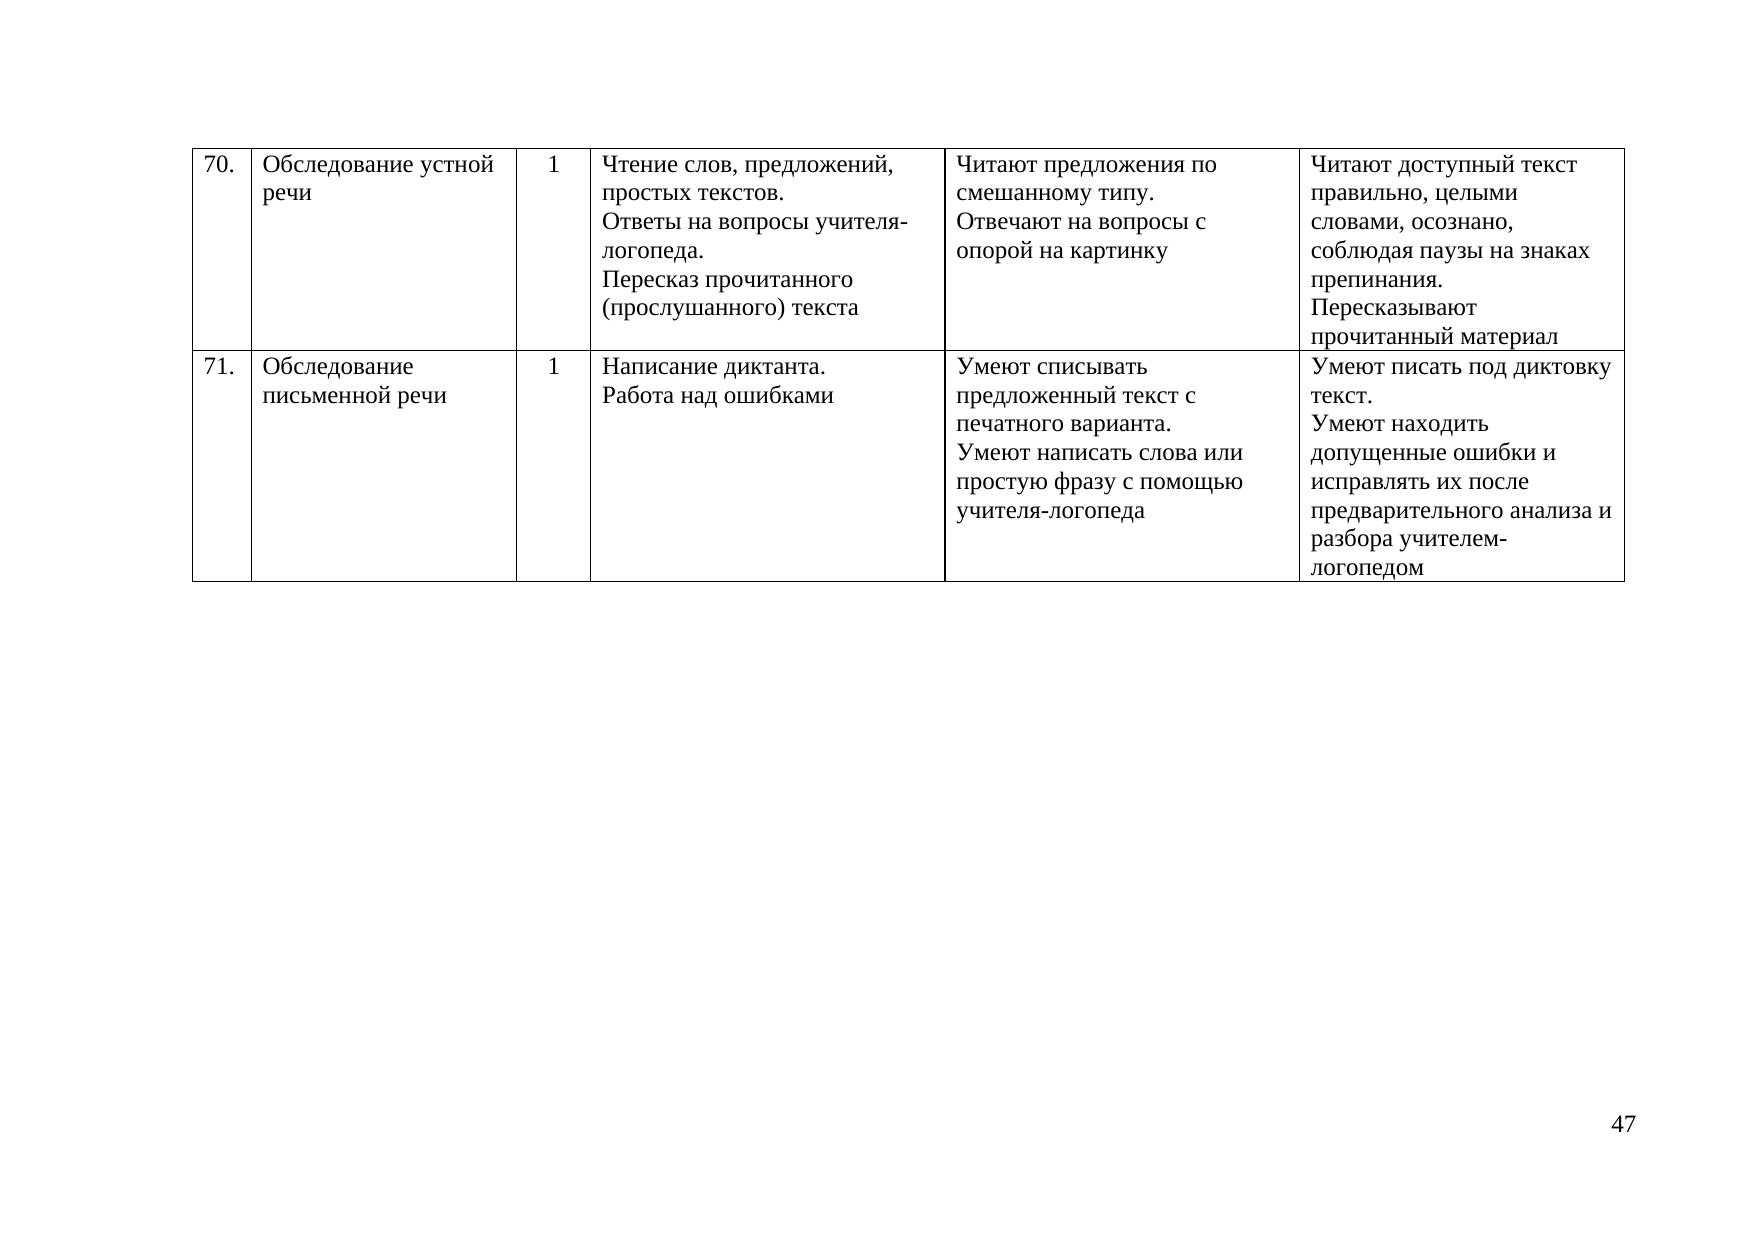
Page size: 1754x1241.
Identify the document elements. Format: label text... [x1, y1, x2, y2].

table_cell 1 [517, 351, 590, 581]
table_cell 70. [193, 149, 251, 350]
table_cell Читают доступный текст правильно, целыми словами, осознано, соблюдая паузы на знаках препинания. Пересказывают прочитанный материал [1300, 149, 1624, 350]
table_cell 71. [193, 351, 251, 581]
table_cell Читают предложения по смешанному типу. Отвечают на вопросы с опорой на картинку [946, 149, 1299, 350]
table_cell Обследование устной речи [252, 149, 516, 350]
table_cell 1 [517, 149, 590, 350]
table_cell Умеют списывать предложенный текст с печатного варианта. Умеют написать слова или простую фразу с помощью учителя-логопеда [946, 351, 1299, 581]
table_cell Чтение слов, предложений, простых текстов. Ответы на вопросы учителя-логопеда. Пересказ прочитанного (прослушанного) текста [591, 149, 944, 350]
table_cell Обследование письменной речи [252, 351, 516, 581]
table_cell Написание диктанта. Работа над ошибками [591, 351, 944, 581]
table_cell Умеют писать под диктовку текст. Умеют находить допущенные ошибки и исправлять их после предварительного анализа и разбора учителем-логопедом [1300, 351, 1624, 581]
